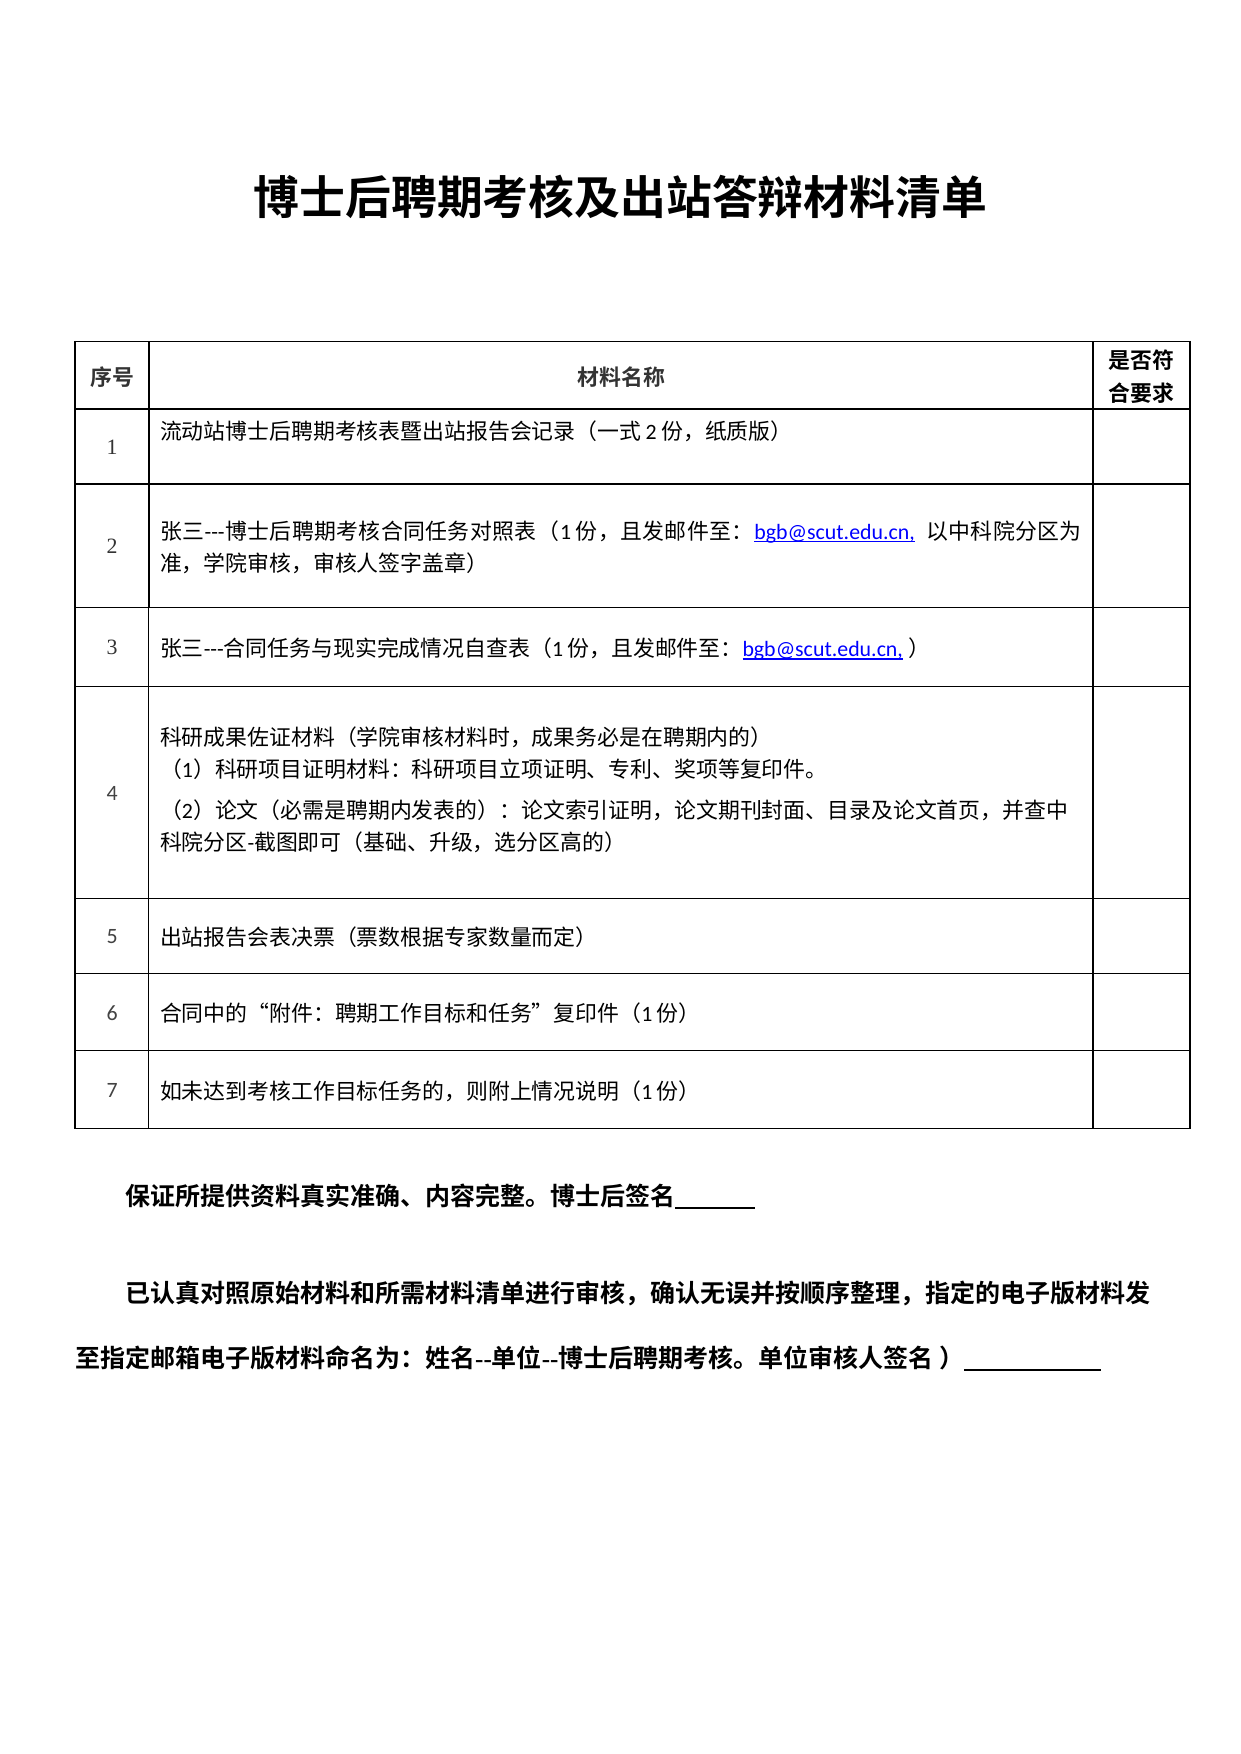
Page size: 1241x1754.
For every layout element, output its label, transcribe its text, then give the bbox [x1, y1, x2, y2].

table_cell [1094, 687, 1189, 898]
table_cell [1094, 608, 1189, 686]
table_cell 7 [76, 1051, 148, 1128]
table_cell 如未达到考核工作目标任务的，则附上情况说明（1份） [149, 1051, 1092, 1128]
table_cell 出站报告会表决票（票数根据专家数量而定） [149, 899, 1092, 973]
table_cell [1094, 974, 1189, 1050]
text 已认真对照原始材料和所需材料清单进行审核，确认无误并按顺序整理，指定的电子版材料发至指定邮箱电子版材料命名为：姓名--单位--博士后聘期考核。单位审核人签名 ） [75, 1259, 1165, 1389]
table_cell 张三---合同任务与现实完成情况自查表（1份，且发邮件至：bgb@scut.edu.cn, ） [149, 608, 1092, 686]
table_cell [1094, 485, 1189, 607]
table_header 材料名称 [150, 342, 1092, 408]
table_header 序号 [76, 342, 148, 408]
table_cell 5 [76, 899, 148, 973]
table_cell [1094, 410, 1189, 483]
table_cell 科研成果佐证材料（学院审核材料时，成果务必是在聘期内的） （1）科研项目证明材料：科研项目立项证明、专利、奖项等复印件。 （2）论文（必需是聘期内发表的）：论文索引证明，论文期刊封面、目录及论文首页，并查中科院分区-截图即可（基础、升级，选分区高的） [149, 687, 1092, 898]
text 博士后聘期考核及出站答辩材料清单 [75, 146, 1165, 243]
table_cell 4 [76, 687, 148, 898]
table_cell 合同中的“附件：聘期工作目标和任务”复印件（1份） [149, 974, 1092, 1050]
text 保证所提供资料真实准确、内容完整。博士后签名 [75, 1162, 1165, 1227]
table_header 是否符合要求 [1094, 342, 1189, 408]
table_cell 1 [76, 410, 148, 483]
table_cell [1094, 1051, 1189, 1128]
table_cell 2 [76, 485, 148, 607]
table_cell 3 [76, 608, 148, 686]
table_cell 张三---博士后聘期考核合同任务对照表（1份，且发邮件至：bgb@scut.edu.cn, 以中科院分区为准，学院审核，审核人签字盖章） [150, 485, 1092, 607]
table_cell 流动站博士后聘期考核表暨出站报告会记录（一式2份，纸质版） [150, 410, 1092, 483]
table_cell [1094, 899, 1189, 973]
table_cell 6 [76, 974, 148, 1050]
